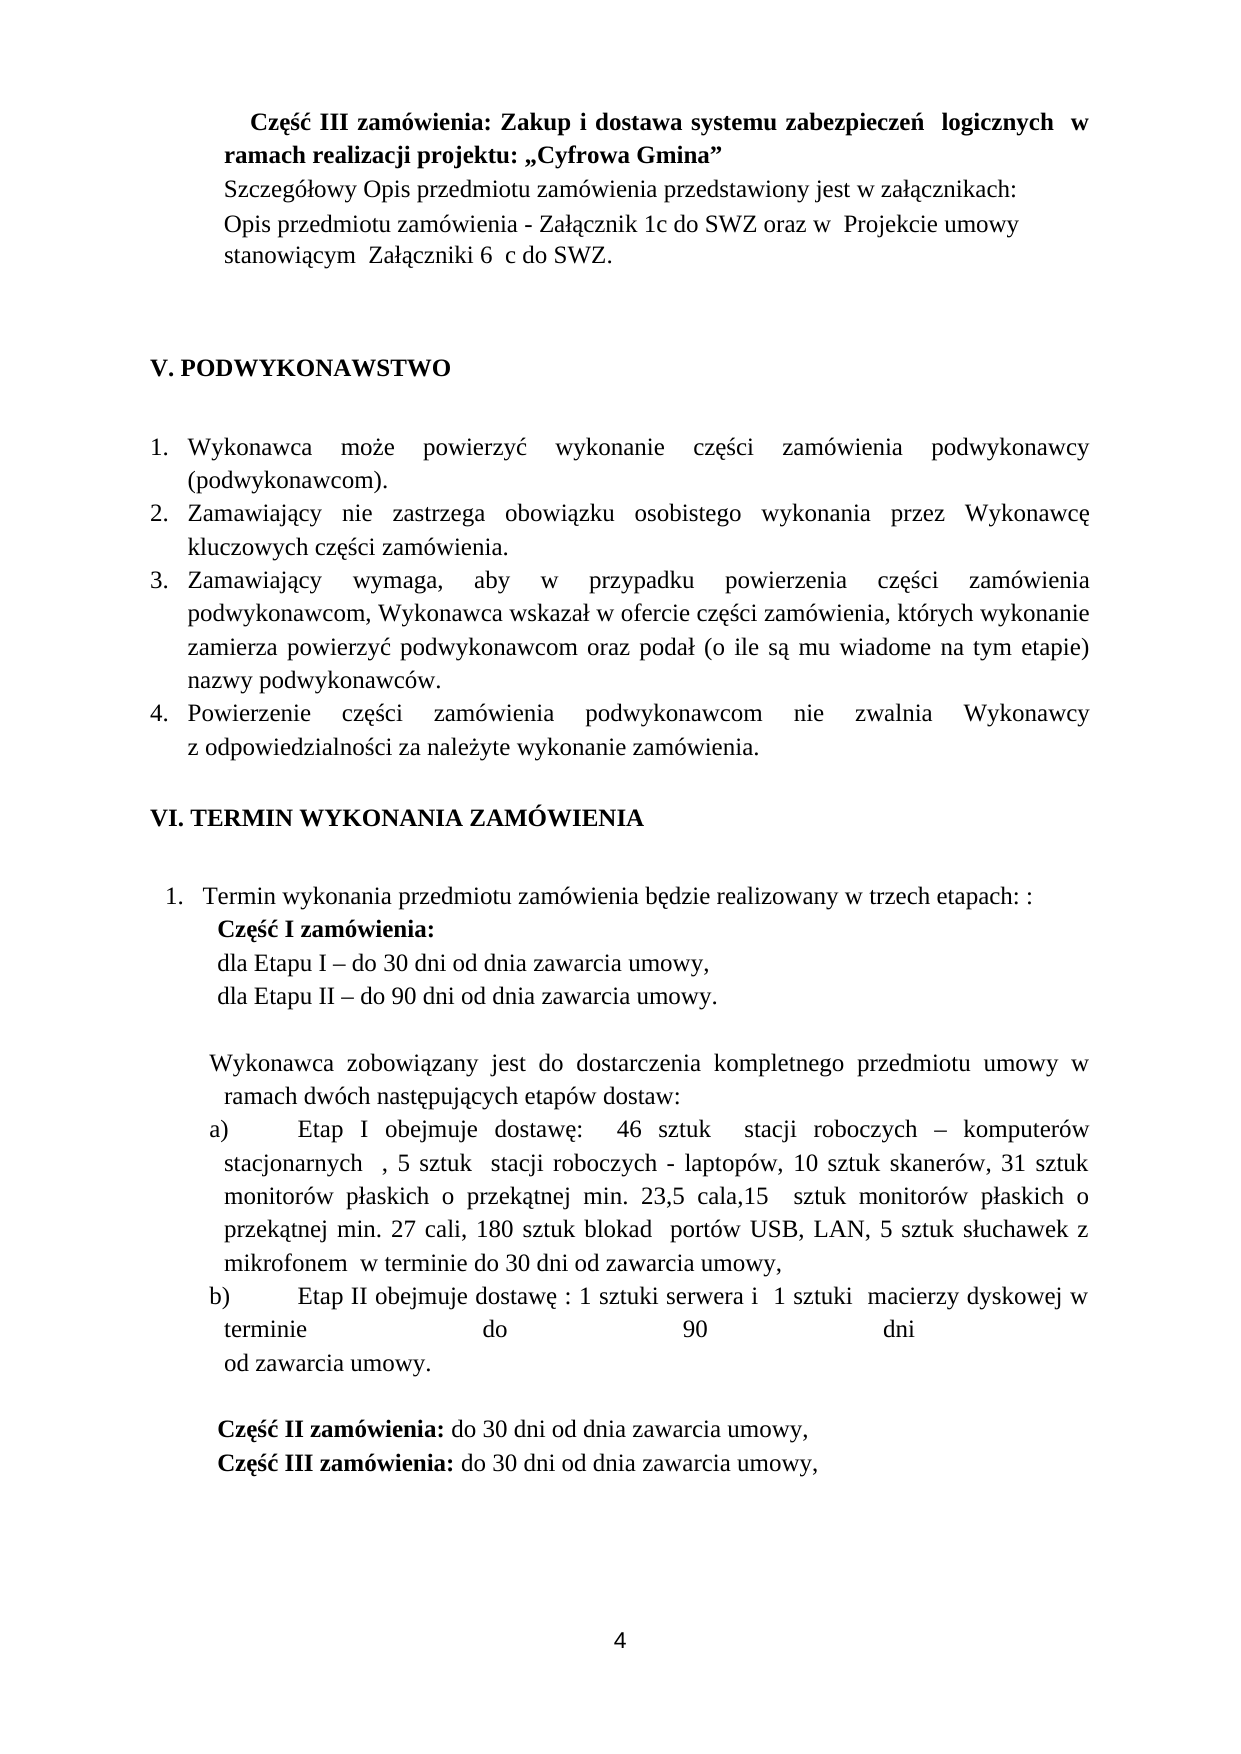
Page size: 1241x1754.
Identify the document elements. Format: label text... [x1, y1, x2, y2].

text Wykonawca zobowiązany jest do dostarczenia kompletnego przedmiotu umowy w ramach dwóch następujących etapów dostaw: [209, 1044, 1090, 1111]
subtitle Szczegółowy Opis przedmiotu zamówienia przedstawiony jest w załącznikach: [150, 174, 1090, 203]
subtitle Część III zamówienia: Zakup i dostawa systemu zabezpieczeń logicznych w ramach realizacji projektu: „Cyfrowa Gmina” [165, 103, 1090, 170]
subtitle VI. TERMIN WYKONANIA ZAMÓWIENIA [150, 799, 1090, 833]
text Część II zamówienia: do 30 dni od dnia zawarcia umowy, [217, 1411, 1090, 1444]
text Część III zamówienia: do 30 dni od dnia zawarcia umowy, [217, 1444, 1090, 1478]
subtitle Opis przedmiotu zamówienia - Załącznik 1c do SWZ oraz w Projekcie umowy stanowiącym Załączniki 6 c do SWZ. [224, 209, 1090, 269]
subtitle V. PODWYKONAWSTWO [150, 350, 1090, 383]
text dla Etapu II – do 90 dni od dnia zawarcia umowy. [217, 978, 1090, 1011]
list Powierzenie części zamówienia podwykonawcom nie zwalnia Wykonawcy z odpowiedzialności za należyte wykonanie zamówienia. [150, 695, 1090, 762]
list Etap II obejmuje dostawę : 1 sztuki serwera i 1 sztuki macierzy dyskowej w terminie do 90 dni od zawarcia umowy. [209, 1278, 1090, 1378]
text Część I zamówienia: [217, 911, 1090, 944]
list Etap I obejmuje dostawę: 46 sztuk stacji roboczych – komputerów stacjonarnych , 5 sztuk stacji roboczych - laptopów, 10 sztuk skanerów, 31 sztuk monitorów płaskich o przekątnej min. 23,5 cala,15 sztuk monitorów płaskich o przekątnej min. 27 cali, 180 sztuk blokad portów USB, LAN, 5 sztuk słuchawek z mikrofonem w terminie do 30 dni od zawarcia umowy, [209, 1111, 1090, 1278]
list Termin wykonania przedmiotu zamówienia będzie realizowany w trzech etapach: : [165, 878, 1090, 911]
list Zamawiający nie zastrzega obowiązku osobistego wykonania przez Wykonawcę kluczowych części zamówienia. [150, 495, 1090, 562]
text dla Etapu I – do 30 dni od dnia zawarcia umowy, [217, 944, 1090, 978]
list Wykonawca może powierzyć wykonanie części zamówienia podwykonawcy (podwykonawcom). [150, 428, 1090, 495]
list Zamawiający wymaga, aby w przypadku powierzenia części zamówienia podwykonawcom, Wykonawca wskazał w ofercie części zamówienia, których wykonanie zamierza powierzyć podwykonawcom oraz podał (o ile są mu wiadome na tym etapie) nazwy podwykonawców. [150, 562, 1090, 695]
